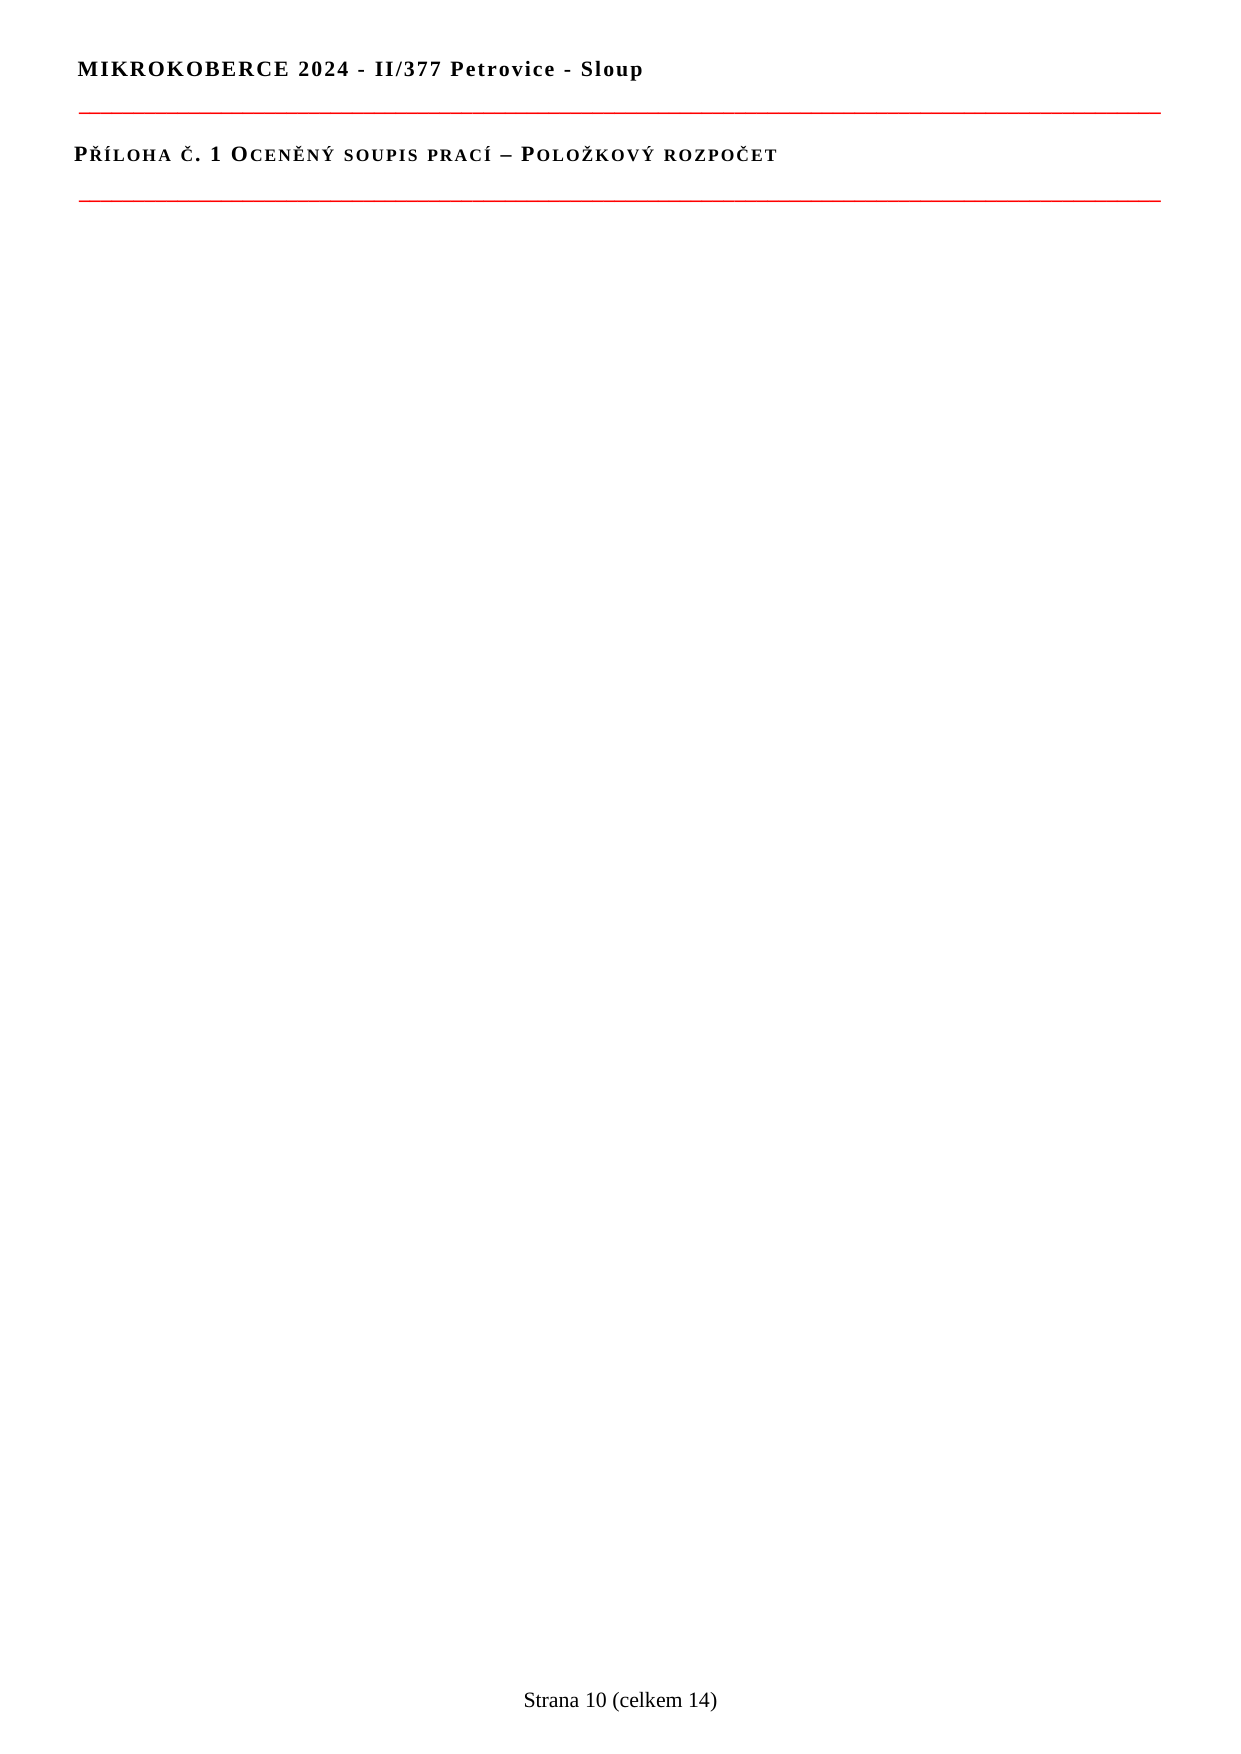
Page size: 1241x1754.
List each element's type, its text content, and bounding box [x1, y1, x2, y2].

text Příloha č. 1 Oceněný soupis prací – Položkový rozpočet [74, 141, 1167, 166]
text ___________________________________________________________________________________________________ [74, 179, 1167, 204]
